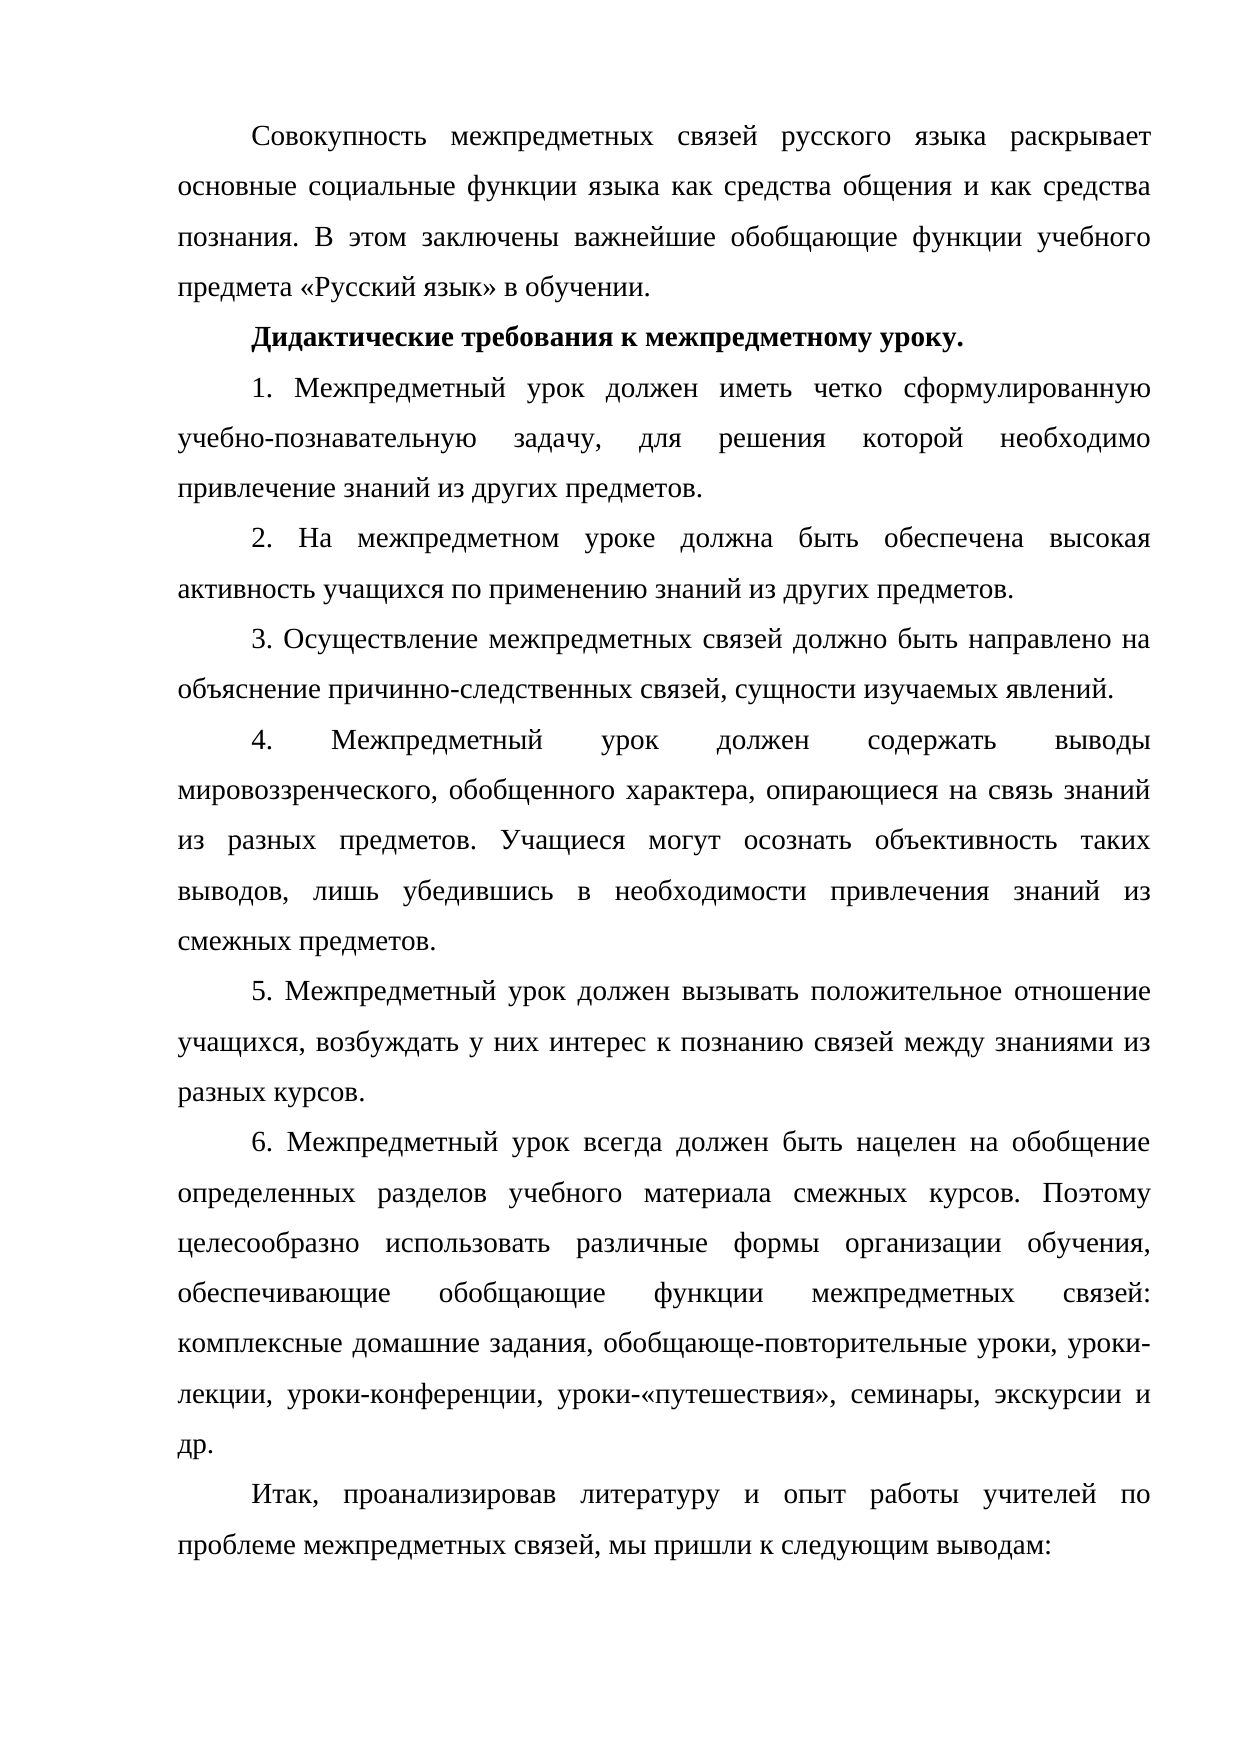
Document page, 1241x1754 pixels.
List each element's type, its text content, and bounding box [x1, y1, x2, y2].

text 5. Межпредметный урок должен вызывать положительное отношение учащихся, возбуждать у них интерес к познанию связей между знаниями из разных курсов. [177, 973, 1152, 1108]
text 6. Межпредметный урок всегда должен быть нацелен на обобщение определенных разделов учебного материала смежных курсов. Поэтому целесообразно использовать различные формы организации обучения, обеспечивающие обобщающие функции межпредметных связей: комплексные домашние задания, обобщающе-повторительные уроки, уроки-лекции, уроки-конференции, уроки-«путешествия», семинары, экскурсии и др. [177, 1124, 1152, 1460]
text 4. Межпредметный урок должен содержать выводы мировоззренческого, обобщенного характера, опирающиеся на связь знаний из разных предметов. Учащиеся могут осознать объективность таких выводов, лишь убедившись в необходимости привлечения знаний из смежных предметов. [177, 722, 1152, 957]
text 2. На межпредметном уроке должна быть обеспечена высокая активность учащихся по применению знаний из других предметов. [177, 521, 1152, 604]
text Совокупность межпредметных связей русского языка раскрывает основные социальные функции языка как средства общения и как средства познания. В этом заключены важнейшие обобщающие функции учебного предмета «Русский язык» в обучении. [177, 118, 1152, 303]
text 3. Осуществление межпредметных связей должно быть направлено на объяснение причинно-следственных связей, сущности изучаемых явлений. [177, 621, 1152, 705]
text 1. Межпредметный урок должен иметь четко сформулированную учебно-познавательную задачу, для решения которой необходимо привлечение знаний из других предметов. [177, 370, 1152, 504]
text Итак, проанализировав литературу и опыт работы учителей по проблеме межпредметных связей, мы пришли к следующим выводам: [177, 1477, 1152, 1560]
text Дидактические требования к межпредметному уроку. [177, 319, 1152, 353]
